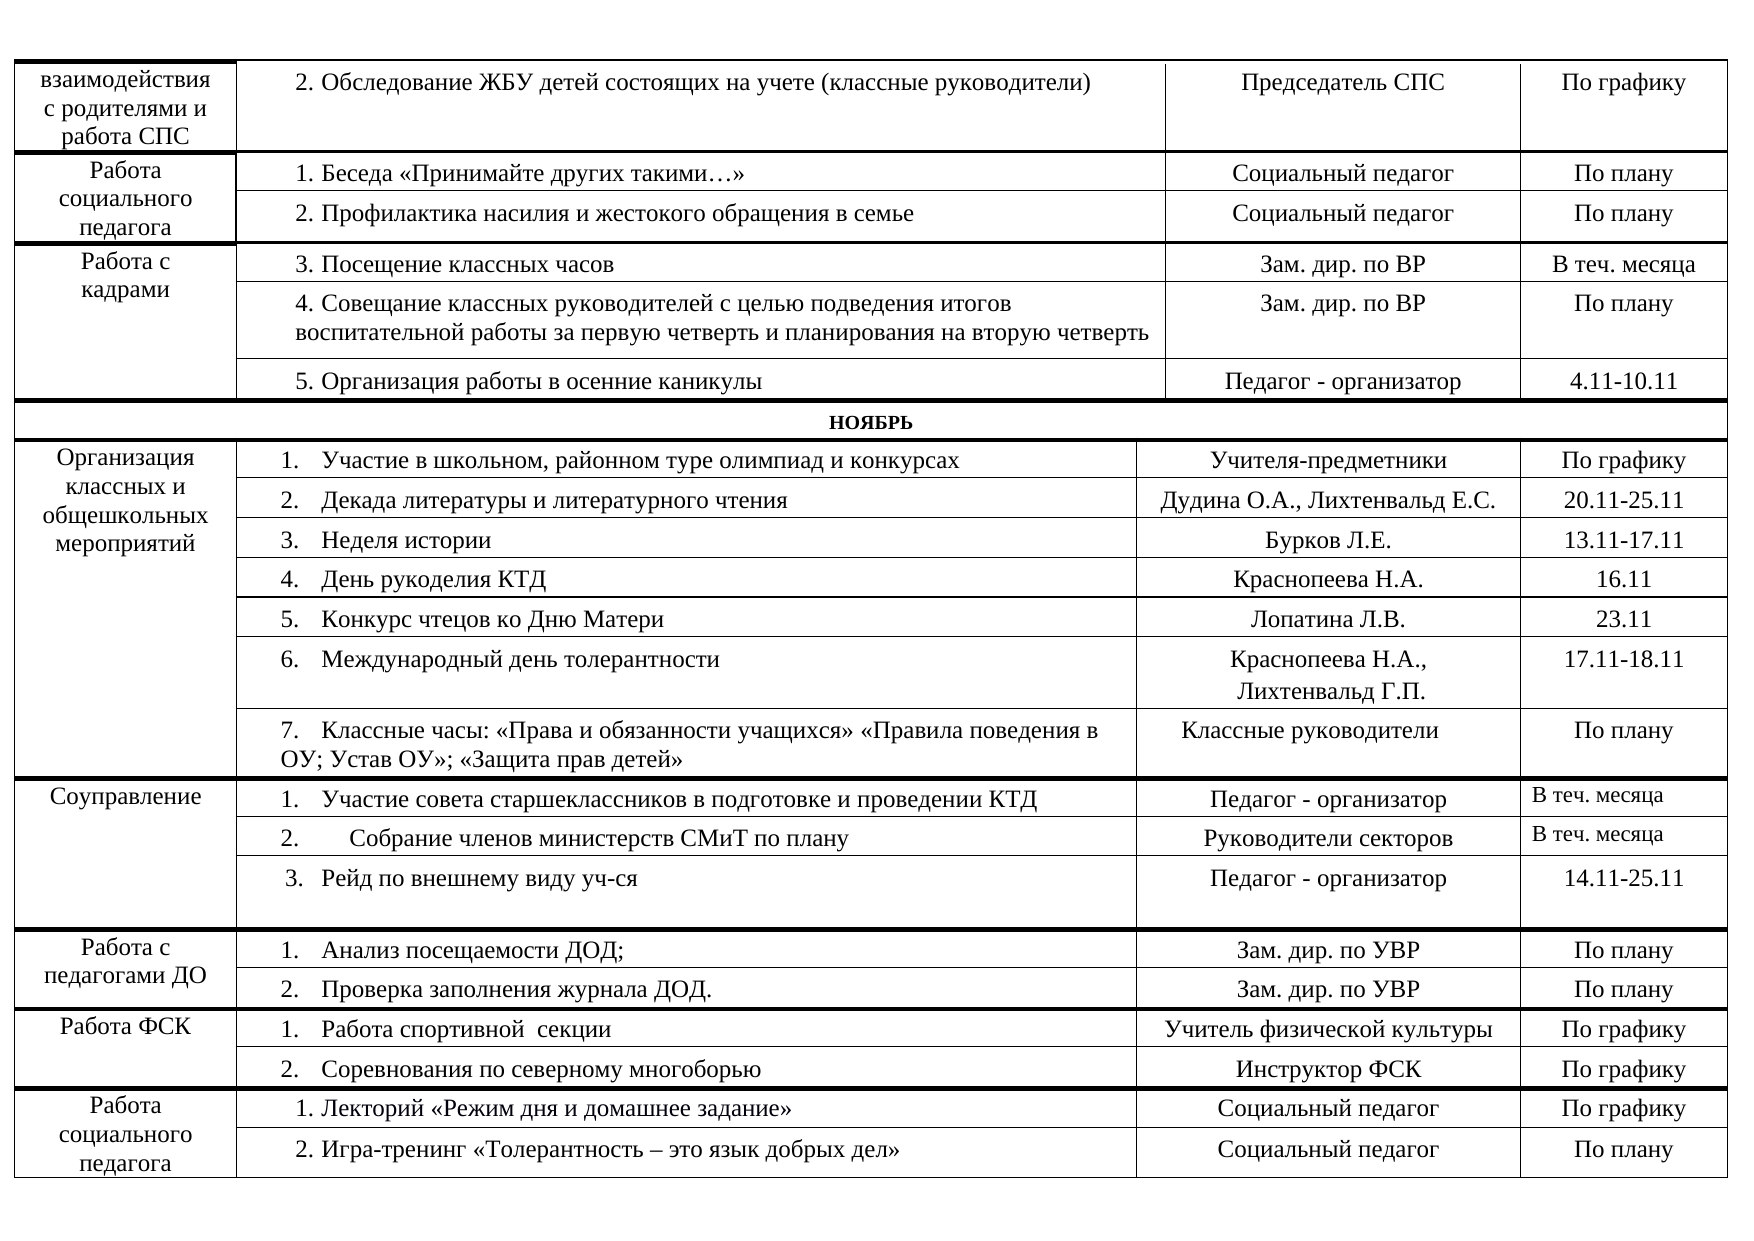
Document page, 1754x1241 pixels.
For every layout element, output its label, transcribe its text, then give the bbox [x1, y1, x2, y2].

table_cell По плану [1521, 282, 1727, 358]
table_cell Лопатина Л.В. [1137, 598, 1520, 636]
table_cell 13.11-17.11 [1521, 518, 1727, 557]
table_cell Классные руководители [1137, 709, 1520, 776]
table_cell Работа ФСК [15, 1011, 236, 1086]
table_cell В теч. месяца [1521, 244, 1727, 281]
table_cell Совещание классных руководителей с целью подведения итогов воспитательной работы за первую четверть и планирования на вторую четверть [237, 282, 1165, 358]
table_cell Работа с кадрами [15, 246, 236, 398]
table_cell По графику [1520, 61, 1727, 150]
table_cell Учитель физической культуры [1137, 1011, 1520, 1046]
table_cell Работа с педагогами ДО [15, 932, 236, 1006]
table_cell 16.11 [1521, 558, 1727, 596]
table_cell Организация классных и общешкольных мероприятий [15, 442, 236, 776]
table_cell ноябрь [15, 403, 1727, 438]
table_cell В теч. месяца [1521, 817, 1727, 855]
table_cell Зам. дир. по УВР [1137, 932, 1520, 967]
table_cell Работа социального педагога [15, 1091, 236, 1177]
table_cell По плану [1521, 1128, 1727, 1177]
table_cell Классные часы: «Права и обязанности учащихся» «Правила поведения в ОУ; Устав ОУ»; «Защита прав детей» [237, 709, 1136, 776]
table_cell Неделя истории [237, 518, 1136, 557]
table_cell Социальный педагог [1166, 153, 1520, 190]
table_cell Краснопеева Н.А. [1137, 558, 1520, 596]
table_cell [15, 64, 236, 150]
table_cell Обследование ЖБУ детей состоящих на учете (классные руководители) [237, 61, 1166, 150]
table_cell По графику [1521, 442, 1727, 477]
table_cell Организация работы в осенние каникулы [237, 359, 1165, 398]
table_cell 4.11-10.11 [1521, 359, 1727, 398]
table_cell Лекторий «Режим дня и домашнее задание» [237, 1091, 1136, 1127]
table_cell 20.11-25.11 [1521, 478, 1727, 517]
table_cell Конкурс чтецов ко Дню Матери [237, 598, 1136, 636]
table_cell Работа спортивной секции [237, 1011, 1136, 1046]
table_cell По плану [1521, 191, 1727, 241]
table_cell Анализ посещаемости ДОД; [237, 932, 1136, 967]
table_cell Зам. дир. по ВР [1166, 282, 1520, 358]
table_cell Зам. дир. по УВР [1137, 968, 1520, 1006]
table_cell Декада литературы и литературного чтения [237, 478, 1136, 517]
table_cell 23.11 [1521, 598, 1727, 636]
table_cell По плану [1521, 709, 1727, 776]
table_cell Инструктор ФСК [1137, 1047, 1520, 1086]
table_cell Беседа «Принимайте других такими…» [237, 153, 1165, 190]
table_cell 2. Собрание членов министерств СМиТ по плану [237, 817, 1136, 855]
table_cell Социальный педагог [1137, 1091, 1520, 1127]
table_cell День рукоделия КТД [237, 558, 1136, 596]
table_cell По графику [1521, 1047, 1727, 1086]
table_cell Рейд по внешнему виду уч-ся [237, 856, 1136, 927]
table_cell Участие в школьном, районном туре олимпиад и конкурсах [237, 442, 1136, 477]
table_cell По плану [1521, 153, 1727, 190]
table_cell Краснопеева Н.А., Лихтенвальд Г.П. [1137, 637, 1520, 708]
table_cell Проверка заполнения журнала ДОД. [237, 968, 1136, 1006]
table_cell Социальный педагог [1137, 1128, 1520, 1177]
table_cell Профилактика насилия и жестокого обращения в семье [237, 191, 1165, 241]
table_cell Социальный педагог [1166, 191, 1520, 241]
table_cell Соуправление [15, 781, 236, 927]
table_cell Работа социального педагога [15, 155, 235, 241]
table_cell Председатель СПС [1166, 61, 1520, 150]
table_cell По плану [1521, 932, 1727, 967]
table_cell Педагог - организатор [1137, 856, 1520, 927]
table_cell По графику [1521, 1091, 1727, 1127]
table_cell Игра-тренинг «Толерантность – это язык добрых дел» [237, 1128, 1136, 1177]
table_cell 1. Участие совета старшеклассников в подготовке и проведении КТД [237, 781, 1136, 816]
table_cell Посещение классных часов [237, 244, 1165, 281]
table_cell По графику [1521, 1011, 1727, 1046]
table_cell Зам. дир. по ВР [1166, 244, 1520, 281]
table_cell В теч. месяца [1521, 781, 1727, 816]
table_cell Бурков Л.Е. [1137, 518, 1520, 557]
table_cell Дудина О.А., Лихтенвальд Е.С. [1137, 478, 1520, 517]
table_cell Соревнования по северному многоборью [237, 1047, 1136, 1086]
table_cell Педагог - организатор [1166, 359, 1520, 398]
table_cell 17.11-18.11 [1521, 637, 1727, 708]
table_cell Педагог - организатор [1137, 781, 1520, 816]
table_cell По плану [1521, 968, 1727, 1006]
table_cell Руководители секторов [1137, 817, 1520, 855]
table_cell Учителя-предметники [1137, 442, 1520, 477]
table_cell 14.11-25.11 [1521, 856, 1727, 927]
table_cell Международный день толерантности [237, 637, 1136, 708]
